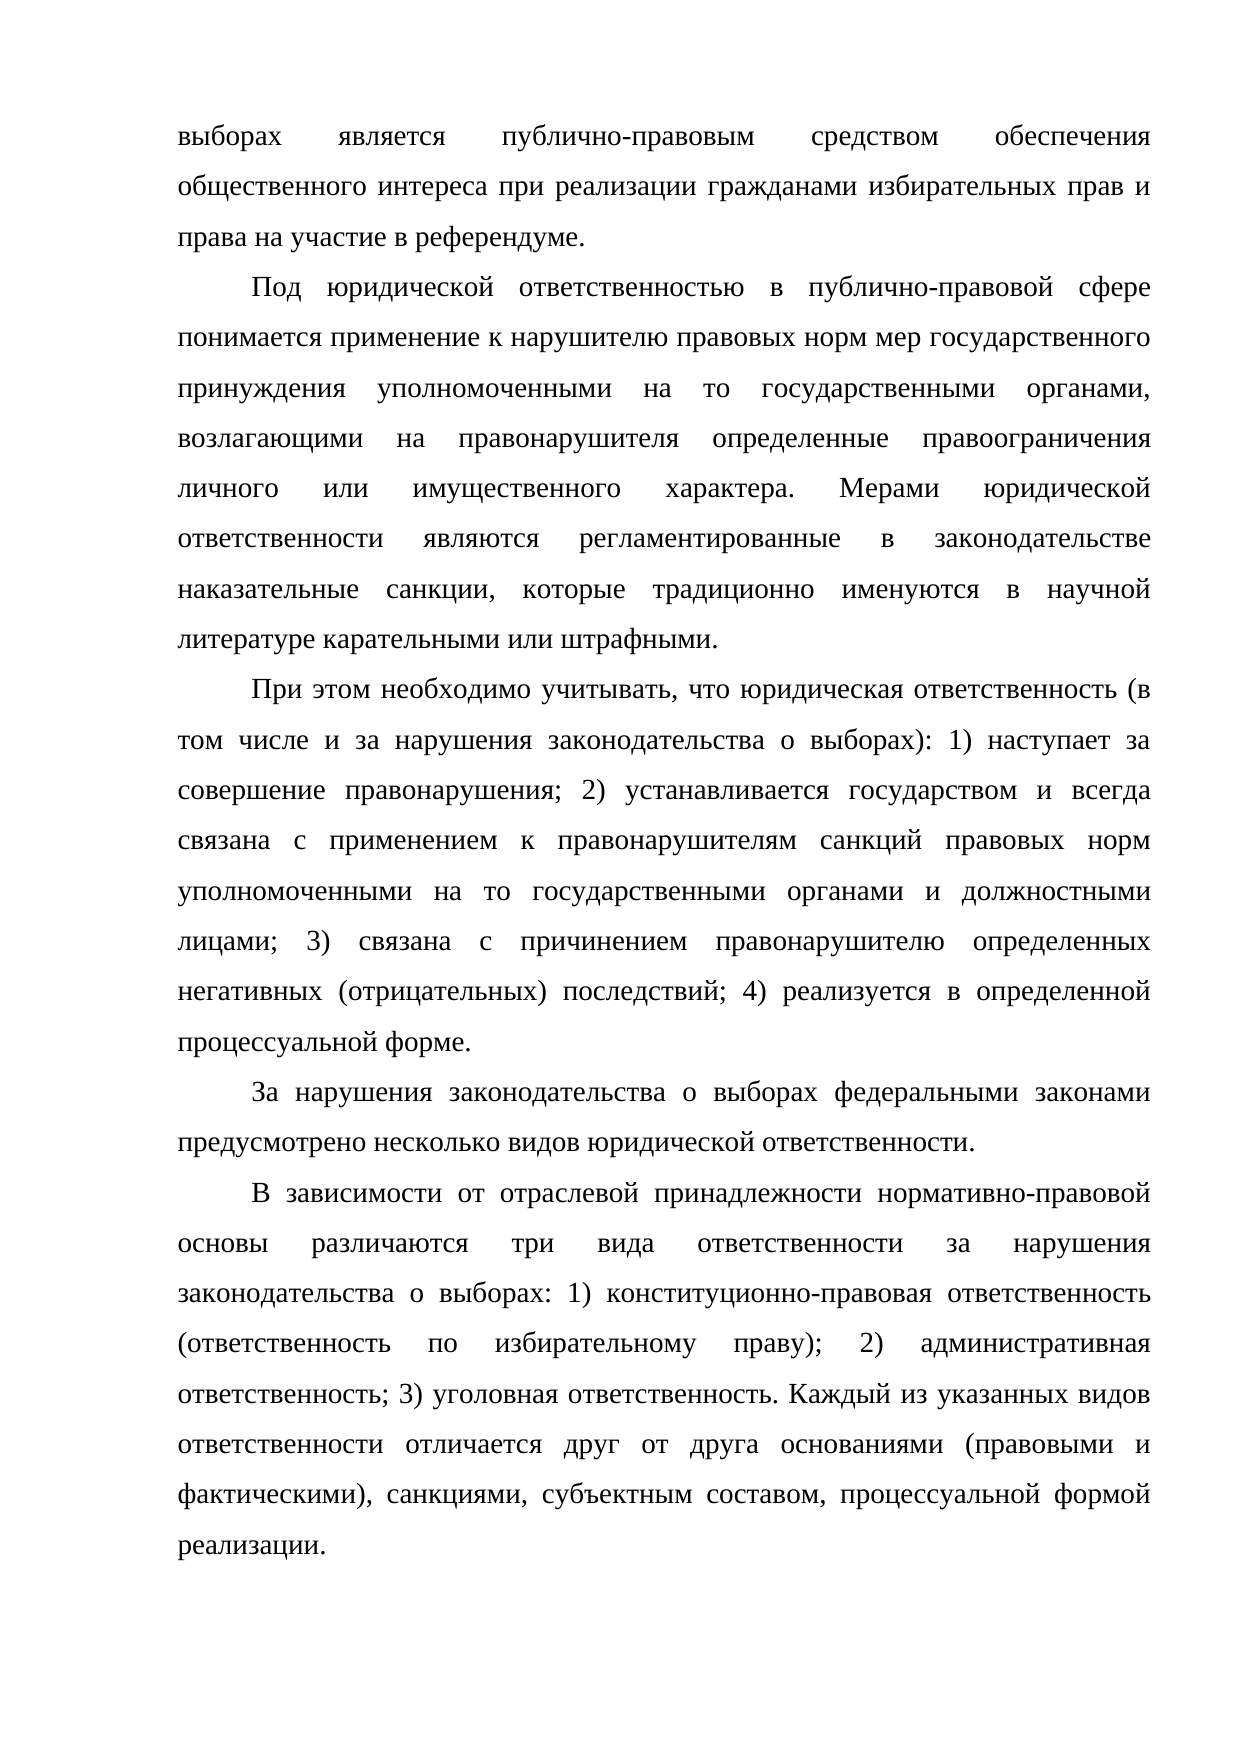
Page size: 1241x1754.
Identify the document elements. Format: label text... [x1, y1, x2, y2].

text В зависимости от отраслевой принадлежности нормативно-правовой основы различаются три вида ответственности за нарушения законодательства о выборах: 1) конституционно-правовая ответственность (ответственность по избирательному праву); 2) административная ответственность; 3) уголовная ответственность. Каждый из указанных видов ответственности отличается друг от друга основаниями (правовыми и фактическими), санкциями, субъектным составом, процессуальной формой реализации. [177, 1175, 1152, 1560]
text За нарушения законодательства о выборах федеральными законами предусмотрено несколько видов юридической ответственности. [177, 1074, 1152, 1158]
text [177, 118, 1152, 252]
text При этом необходимо учитывать, что юридическая ответственность (в том числе и за нарушения законодательства о выборах): 1) наступает за совершение правонарушения; 2) устанавливается государством и всегда связана с применением к правонарушителям санкций правовых норм уполномоченными на то государственными органами и должностными лицами; 3) связана с причинением правонарушителю определенных негативных (отрицательных) последствий; 4) реализуется в определенной процессуальной форме. [177, 672, 1152, 1057]
text Под юридической ответственностью в публично-правовой сфере понимается применение к нарушителю правовых норм мер государственного принуждения уполномоченными на то государственными органами, возлагающими на правонарушителя определенные правоограничения личного или имущественного характера. Мерами юридической ответственности являются регламентированные в законодательстве наказательные санкции, которые традиционно именуются в научной литературе карательными или штрафными. [177, 269, 1152, 655]
